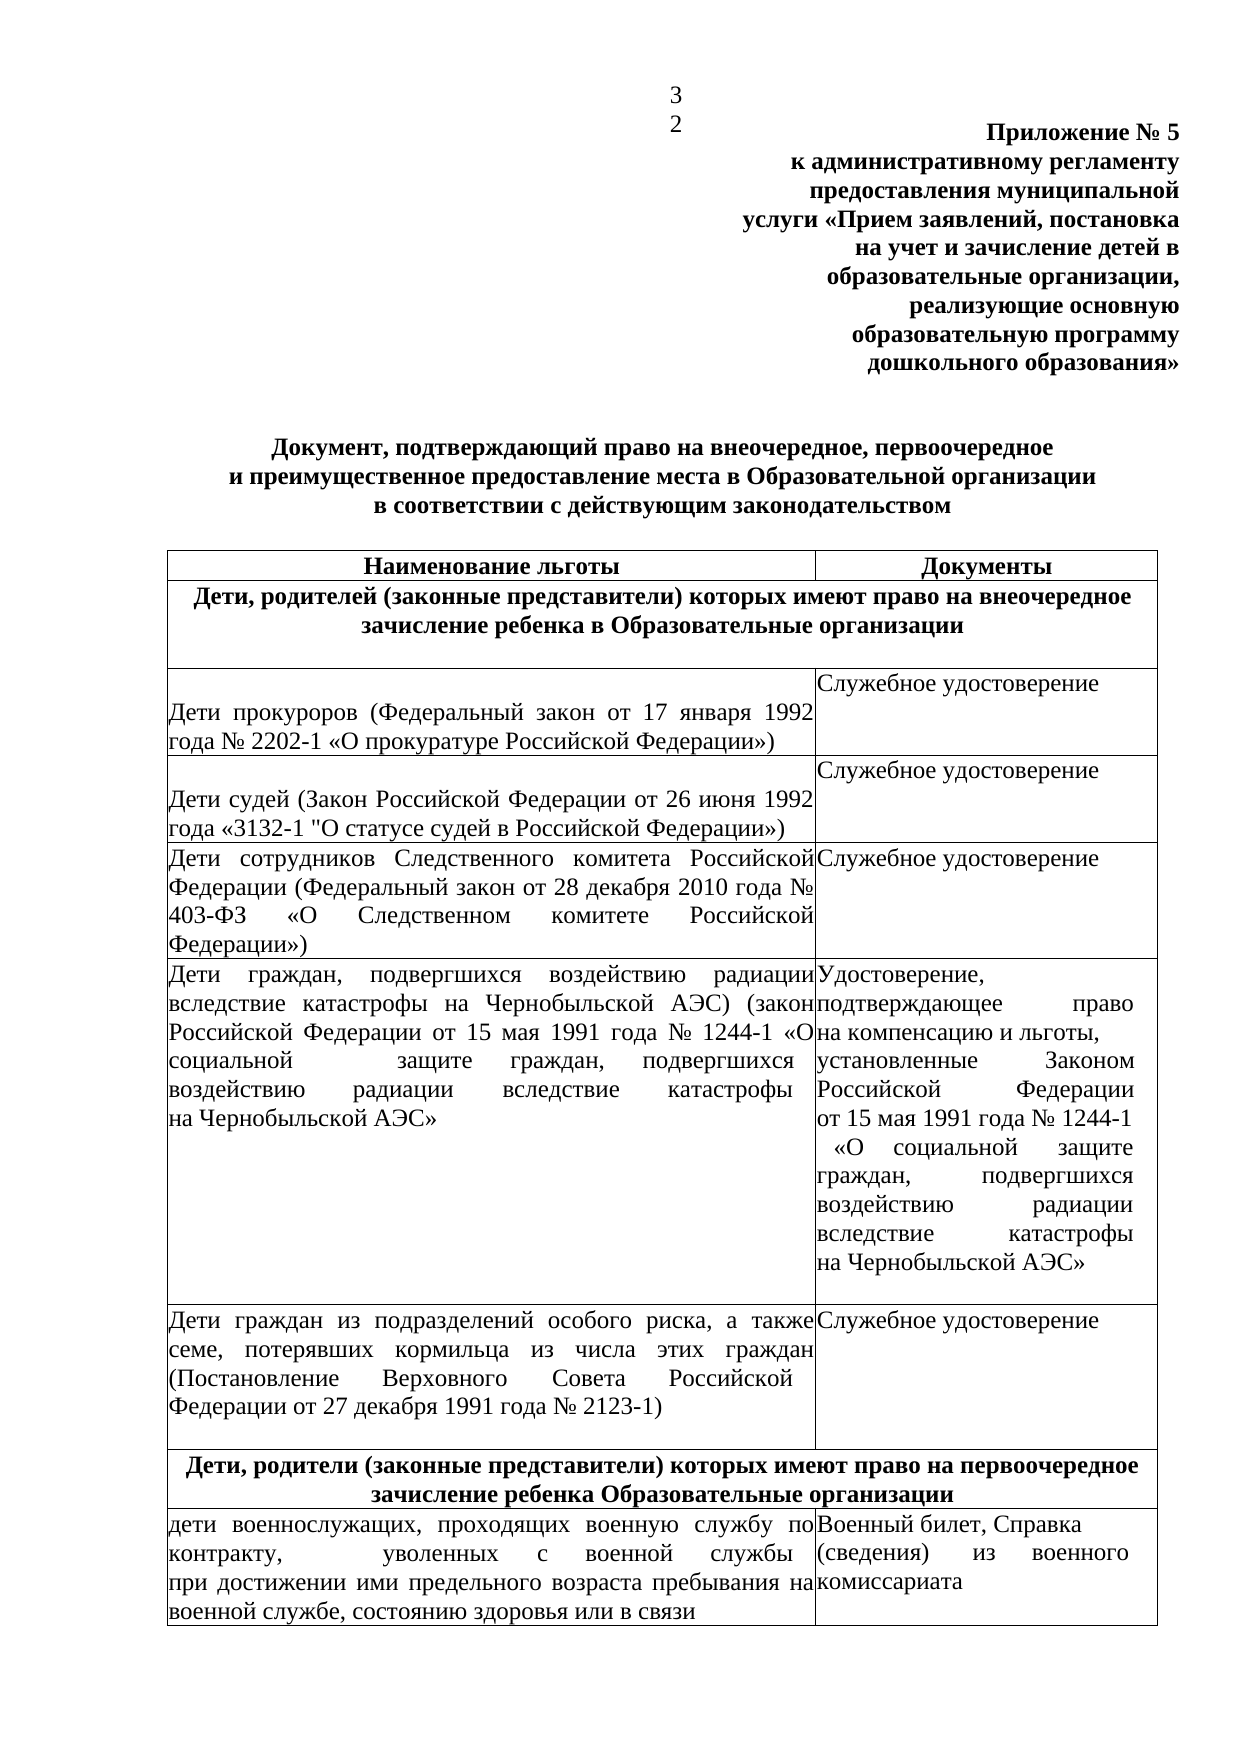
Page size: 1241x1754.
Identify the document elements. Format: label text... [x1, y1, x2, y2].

table_cell Служебное удостоверение [816, 669, 1157, 754]
text Документ, подтверждающий право на внеочередное, первоочередное и преимущественное предоставление места в Образовательной организации в соответствии с действующим законодательством [145, 432, 1179, 519]
table_cell Военный билет, Справка (сведения) из военного комиссариата [816, 1509, 1157, 1624]
table_cell Служебное удостоверение [816, 1305, 1157, 1449]
table_cell Дети граждан, подвергшихся воздействию радиации вследствие катастрофы на Чернобыльской АЭС) (закон Российской Федерации от 15 мая 1991 года № 1244-1 «О социальной защите граждан, подвергшихся воздействию радиации вследствие катастрофы на Чернобыльской АЭС» [168, 959, 815, 1304]
table_cell Дети прокуроров (Федеральный закон от 17 января 1992 года № 2202-1 «О прокуратуре Российской Федерации») [168, 669, 815, 754]
table_cell Дети судей (Закон Российской Федерации от 26 июня 1992 года «3132-1 "О статусе судей в Российской Федерации») [168, 756, 815, 842]
table_header Наименование льготы [168, 551, 815, 580]
table_cell дети военнослужащих, проходящих военную службу по контракту, уволенных с военной службы при достижении ими предельного возраста пребывания на военной службе, состоянию здоровья или в связи [168, 1509, 815, 1624]
table_cell Служебное удостоверение [816, 843, 1157, 958]
table_cell Дети граждан из подразделений особого риска, а также семе, потерявших кормильца из числа этих граждан (Постановление Верховного Совета Российской Федерации от 27 декабря 1991 года № 2123-1) [168, 1305, 815, 1449]
table_cell Дети, родителей (законные представители) которых имеют право на внеочередное зачисление ребенка в Образовательные организации [168, 581, 1157, 667]
table_cell Дети, родители (законные представители) которых имеют право на первоочередное зачисление ребенка Образовательные организации [168, 1450, 1157, 1508]
table_cell Служебное удостоверение [816, 756, 1157, 842]
text к административному регламенту предоставления муниципальной услуги «Прием заявлений, постановка на учет и зачисление детей в образовательные организации, реализующие основную образовательную программу дошкольного образования» [145, 146, 1179, 376]
text Приложение № 5 [145, 117, 1180, 146]
table_cell Удостоверение, подтверждающее право на компенсацию и льготы, установленные Законом Российской Федерации от 15 мая 1991 года № 1244-1 «О социальной защите граждан, подвергшихся воздействию радиации вследствие катастрофы на Чернобыльской АЭС» [816, 959, 1157, 1304]
table_header Документы [816, 551, 1157, 580]
table_cell Дети сотрудников Следственного комитета Российской Федерации (Федеральный закон от 28 декабря 2010 года № 403-ФЗ «О Следственном комитете Российской Федерации») [168, 843, 815, 958]
